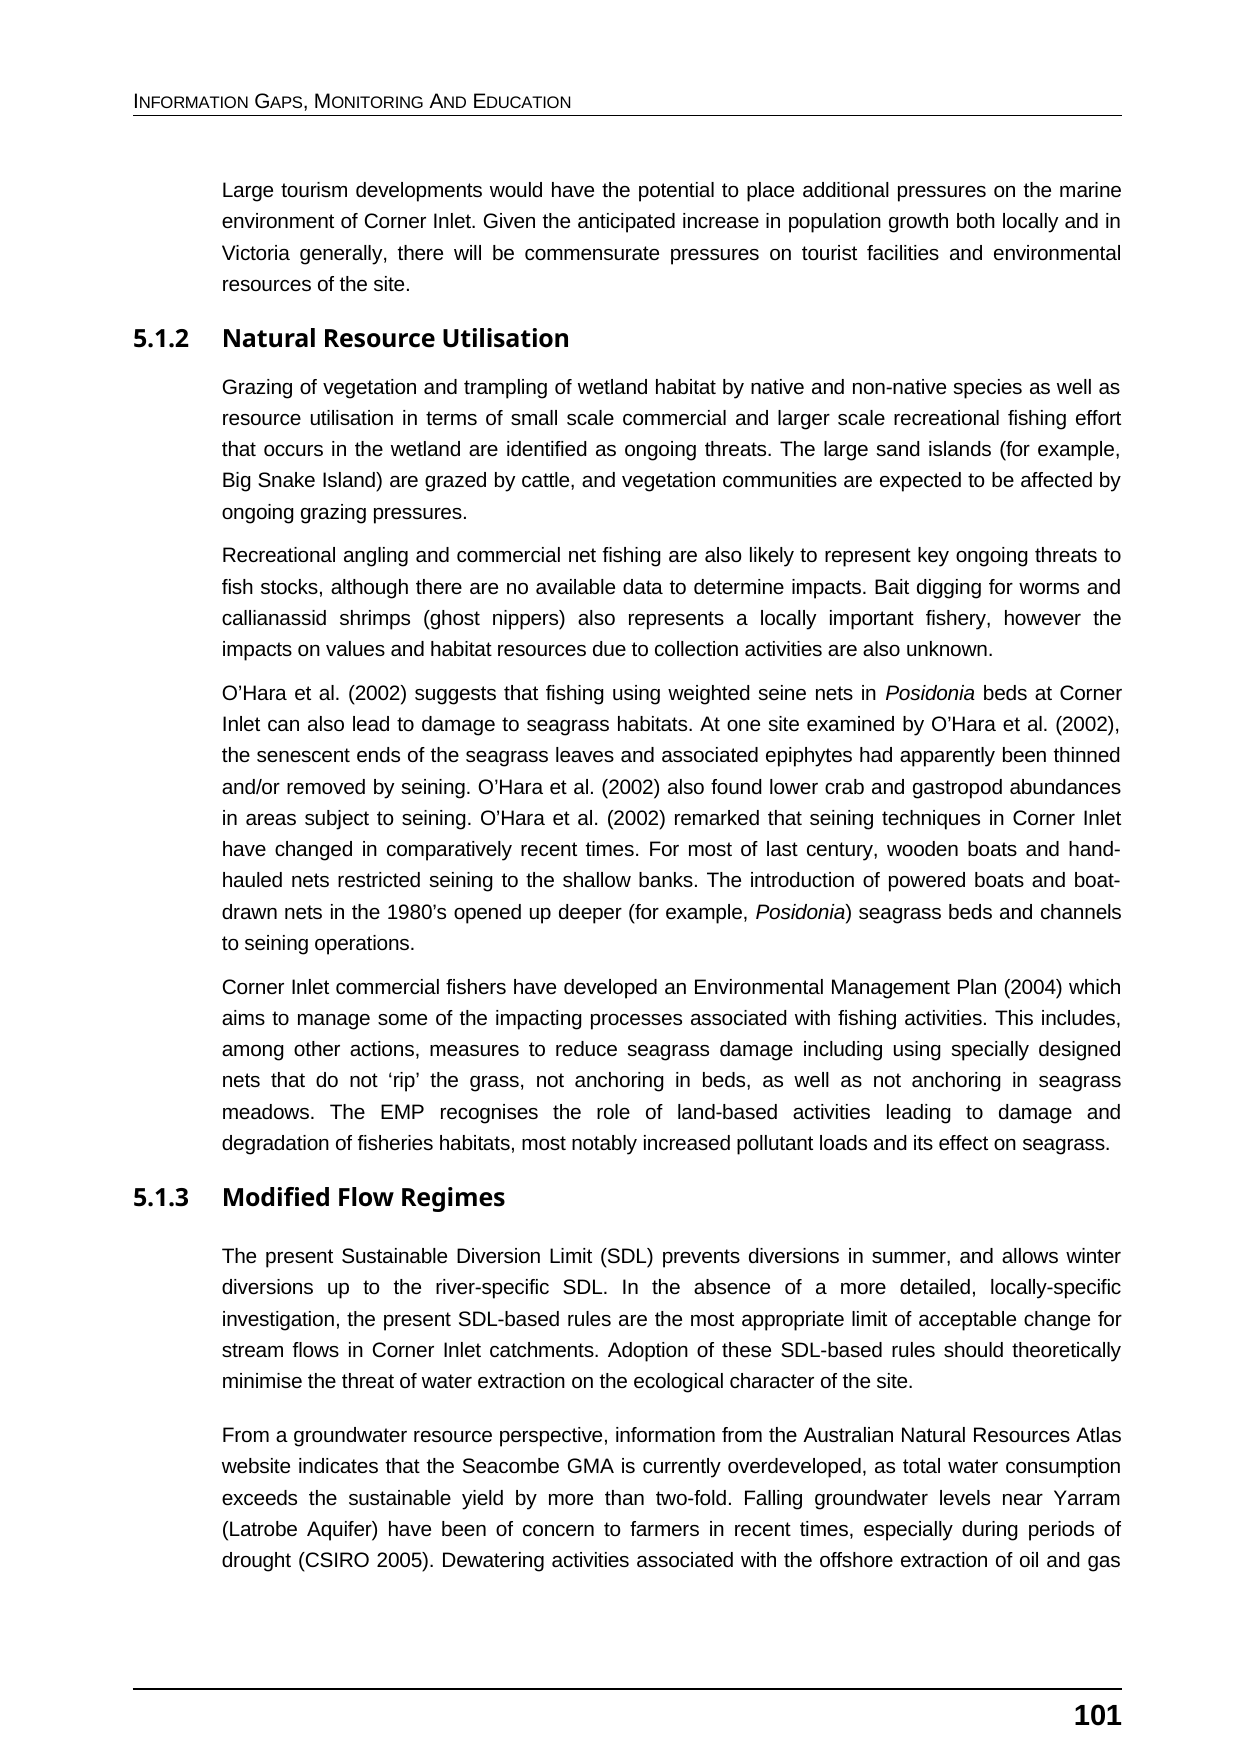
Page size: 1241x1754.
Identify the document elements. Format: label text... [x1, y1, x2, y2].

list Grazing of vegetation and trampling of wetland habitat by native and non-native species as well as resource utilisation in terms of small scale commercial and larger scale recreational fishing effort that occurs in the wetland are identified as ongoing threats. The large sand islands (for example, ) are grazed by cattle, and vegetation communities are expected to be affected by ongoing grazing pressures. [222, 367, 1122, 523]
list Corner Inlet commercial fishers have developed an Environmental Management Plan (2004) which aims to manage some of the impacting processes associated with fishing activities. This includes, among other actions, measures to reduce seagrass damage including using specially designed nets that do not ‘rip’ the grass, not anchoring in beds, as well as not anchoring in seagrass meadows. The EMP recognises the role of land-based activities leading to damage and degradation of fisheries habitats, most notably increased pollutant loads and its effect on seagrass. [222, 967, 1122, 1155]
subtitle Modified Flow Regimes [133, 1180, 945, 1214]
subtitle Natural Resource Utilisation [133, 321, 945, 355]
list Recreational angling and commercial net fishing are also likely to represent key ongoing threats to fish stocks, although there are no available data to determine impacts. Bait digging for worms and callianassid shrimps (ghost nippers) also represents a locally important fishery, however the impacts on values and habitat resources due to collection activities are also unknown. [222, 536, 1122, 661]
text Large tourism developments would have the potential to place additional pressures on the marine environment of Corner Inlet. Given the anticipated increase in population growth both locally and in generally, there will be commensurate pressures on tourist facilities and environmental resources of the site. [222, 171, 1122, 296]
text The present Sustainable Diversion Limit (SDL) prevents diversions in summer, and allows winter diversions up to the river-specific SDL. In the absence of a more detailed, locally-specific investigation, the present SDL-based rules are the most appropriate limit of acceptable change for stream flows in Corner Inlet catchments. Adoption of these SDL-based rules should theoretically minimise the threat of water extraction on the ecological character of the site. [222, 1237, 1122, 1393]
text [222, 1416, 1122, 1572]
list O’Hara et al. (2002) suggests that fishing using weighted seine nets in Posidonia beds at Corner Inlet can also lead to damage to seagrass habitats. At one site examined by O’Hara et al. (2002), the senescent ends of the seagrass leaves and associated epiphytes had apparently been thinned and/or removed by seining. O’Hara et al. (2002) also found lower crab and gastropod abundances in areas subject to seining. O’Hara et al. (2002) remarked that seining techniques in Corner Inlet have changed in comparatively recent times. For most of last century, wooden boats and hand-hauled nets restricted seining to the shallow banks. The introduction of powered boats and boat-drawn nets in the 1980’s opened up deeper (for example, Posidonia) seagrass beds and channels to seining operations. [222, 673, 1122, 955]
